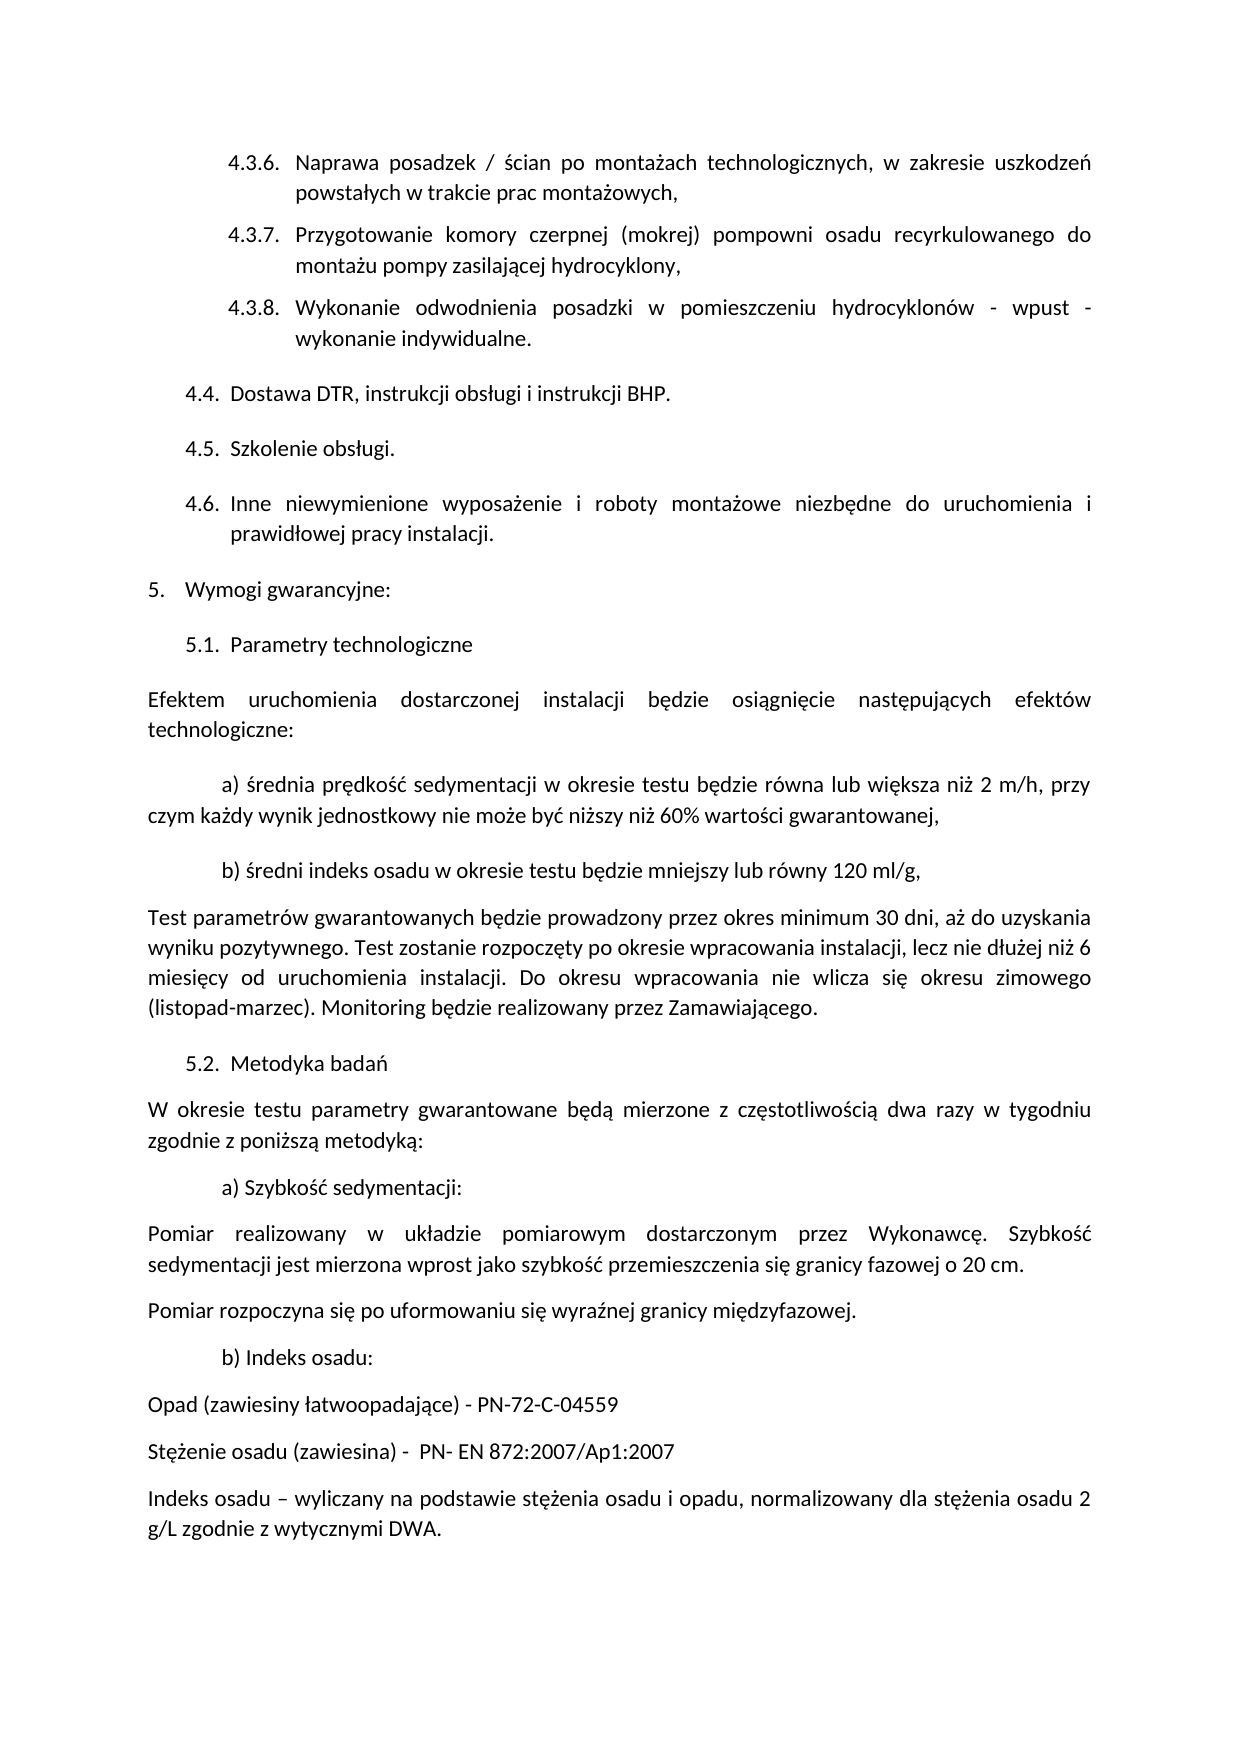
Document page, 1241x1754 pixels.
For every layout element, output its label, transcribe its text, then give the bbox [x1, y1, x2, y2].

text a) Szybkość sedymentacji: [148, 1173, 1093, 1201]
text Pomiar realizowany w układzie pomiarowym dostarczonym przez Wykonawcę. Szybkość sedymentacji jest mierzona wprost jako szybkość przemieszczenia się granicy fazowej o 20 cm. [148, 1219, 1093, 1278]
text b) średni indeks osadu w okresie testu będzie mniejszy lub równy 120 ml/g, [148, 856, 1093, 884]
list Wymogi gwarancyjne: [148, 575, 1093, 603]
text Stężenie osadu (zawiesina) - PN- EN 872:2007/Ap1:2007 [148, 1437, 1093, 1465]
text b) Indeks osadu: [148, 1343, 1093, 1371]
text W okresie testu parametry gwarantowane będą mierzone z częstotliwością dwa razy w tygodniu zgodnie z poniższą metodyką: [148, 1096, 1093, 1154]
list Przygotowanie komory czerpnej (mokrej) pompowni osadu recyrkulowanego do montażu pompy zasilającej hydrocyklony, [228, 221, 1093, 279]
text Pomiar rozpoczyna się po uformowaniu się wyraźnej granicy międzyfazowej. [148, 1297, 1093, 1324]
list Metodyka badań [185, 1049, 1093, 1077]
list Wykonanie odwodnienia posadzki w pomieszczeniu hydrocyklonów - wpust - wykonanie indywidualne. [228, 293, 1093, 352]
text Indeks osadu – wyliczany na podstawie stężenia osadu i opadu, normalizowany dla stężenia osadu 2 g/L zgodnie z wytycznymi DWA. [148, 1484, 1093, 1542]
list Szkolenie obsługi. [185, 434, 1093, 462]
list Inne niewymienione wyposażenie i roboty montażowe niezbędne do uruchomienia i prawidłowej pracy instalacji. [185, 489, 1093, 547]
text Efektem uruchomienia dostarczonej instalacji będzie osiągnięcie następujących efektów technologiczne: [148, 685, 1093, 743]
text a) średnia prędkość sedymentacji w okresie testu będzie równa lub większa niż 2 m/h, przy czym każdy wynik jednostkowy nie może być niższy niż 60% wartości gwarantowanej, [148, 771, 1093, 829]
list Dostawa DTR, instrukcji obsługi i instrukcji BHP. [185, 379, 1093, 407]
list Naprawa posadzek / ścian po montażach technologicznych, w zakresie uszkodzeń powstałych w trakcie prac montażowych, [228, 148, 1093, 206]
list Parametry technologiczne [185, 630, 1093, 658]
text Test parametrów gwarantowanych będzie prowadzony przez okres minimum 30 dni, aż do uzyskania wyniku pozytywnego. Test zostanie rozpoczęty po okresie wpracowania instalacji, lecz nie dłużej niż 6 miesięcy od uruchomienia instalacji. Do okresu wpracowania nie wlicza się okresu zimowego (listopad-marzec). Monitoring będzie realizowany przez Zamawiającego. [148, 903, 1093, 1021]
text Opad (zawiesiny łatwoopadające) - PN-72-C-04559 [148, 1390, 1093, 1418]
